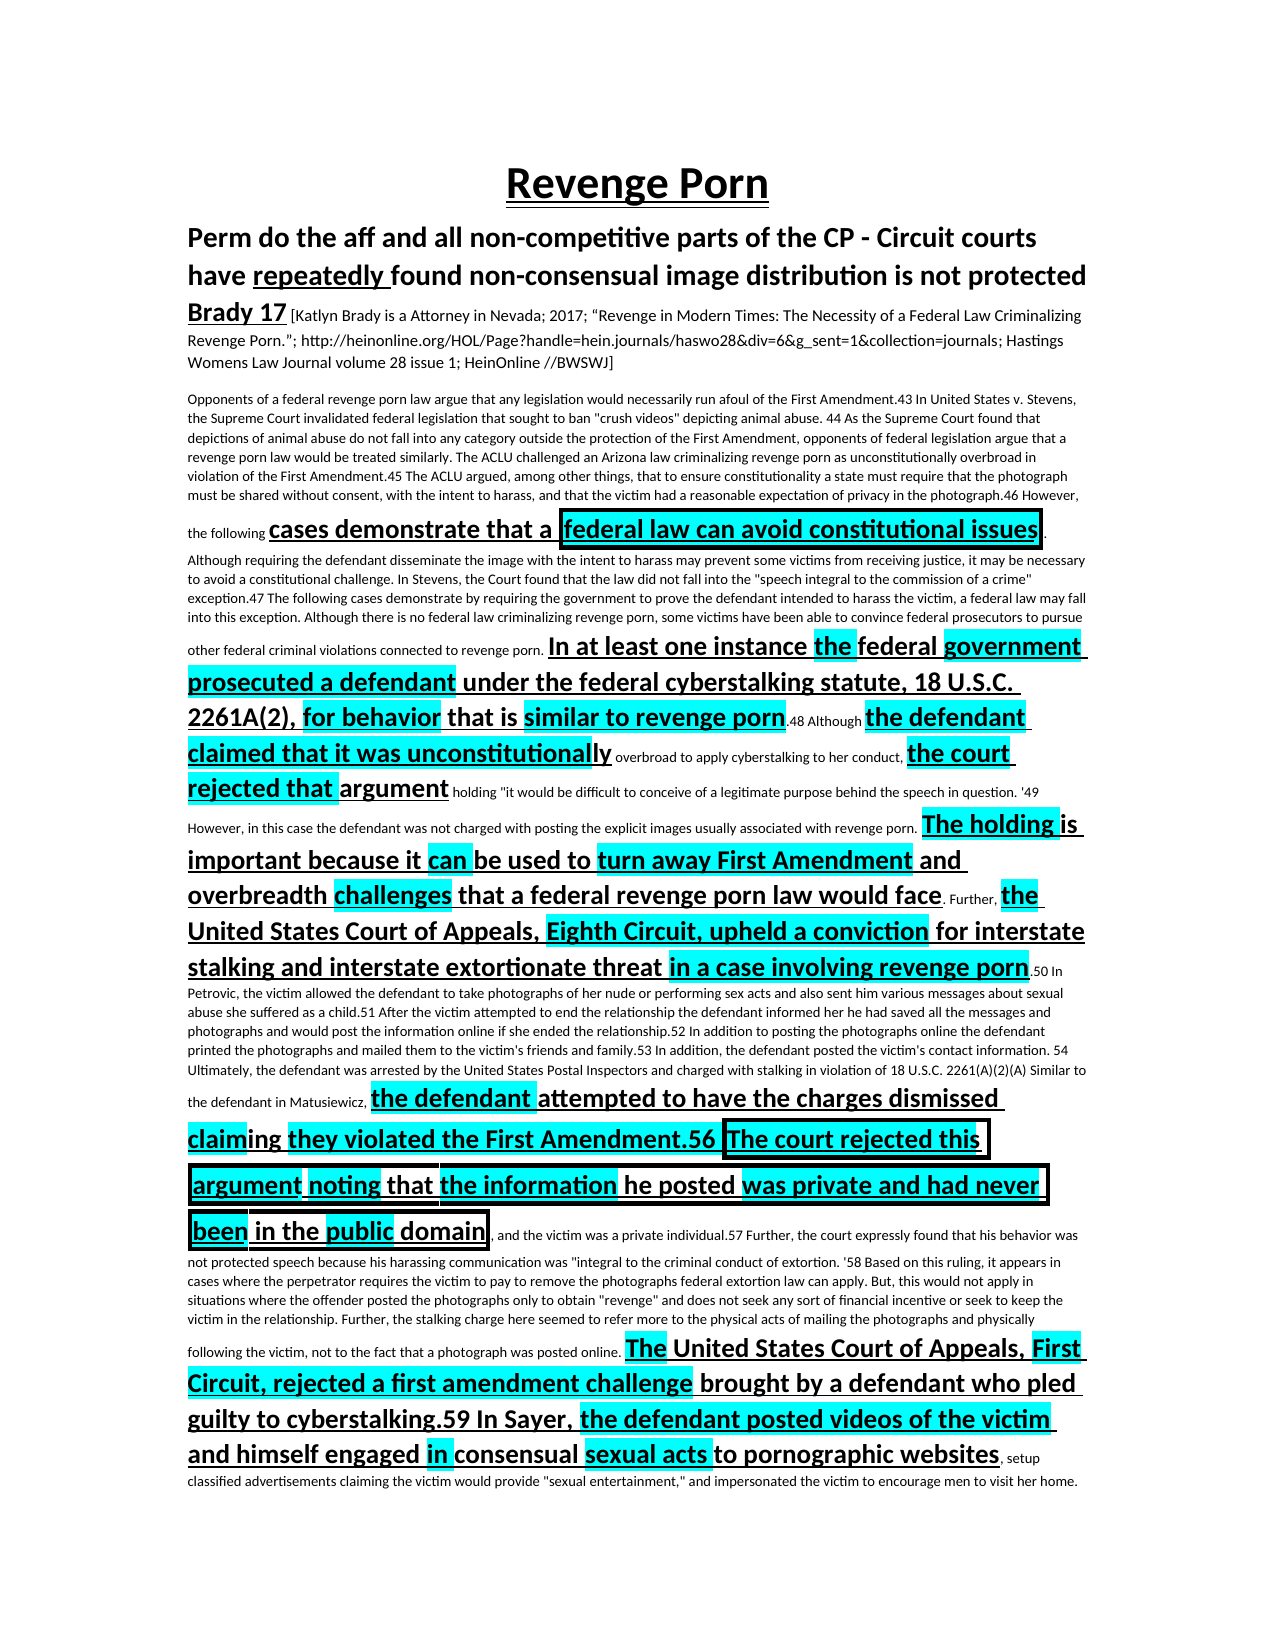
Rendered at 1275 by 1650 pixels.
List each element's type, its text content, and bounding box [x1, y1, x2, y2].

subtitle Perm do the aff and all non-competitive parts of the CP - Circuit courts have repeatedly found non-consensual image distribution is not protected [187, 219, 1087, 293]
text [187, 391, 1087, 1490]
text Brady 17 [Katlyn Brady is a Attorney in Nevada; 2017; “Revenge in Modern Times: The Necessity of a Federal Law Criminalizing Revenge Porn.”; http://heinonline.org/HOL/Page?handle=hein.journals/haswo28&div=6&g_sent=1&collection=journals; Hastings Womens Law Journal volume 28 issue 1; HeinOnline //BWSWJ] [187, 296, 1087, 372]
subtitle Revenge Porn [187, 154, 1087, 210]
